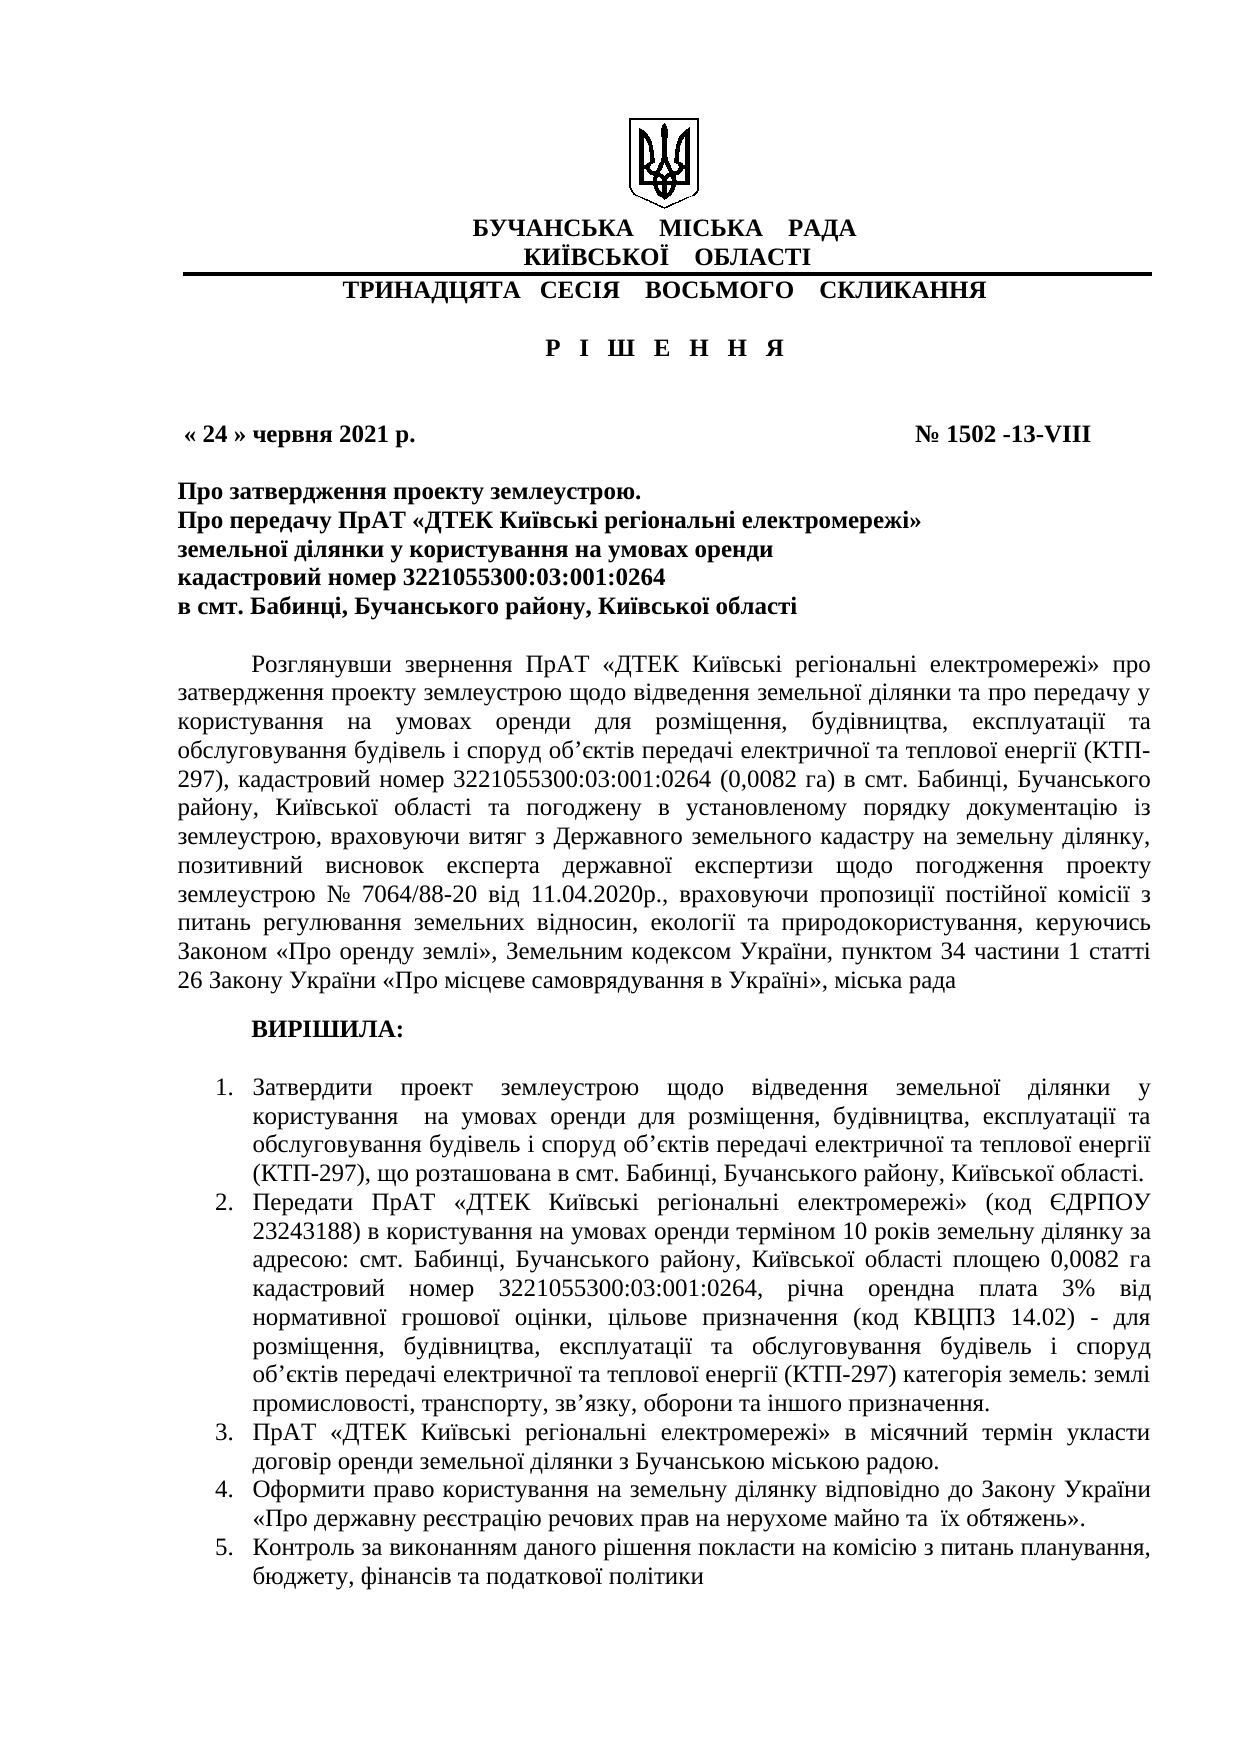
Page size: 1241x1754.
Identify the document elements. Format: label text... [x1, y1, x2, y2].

list Контроль за виконанням даного рішення покласти на комісію з питань планування, бюджету, фінансів та податкової політики [215, 1532, 1152, 1589]
text Про затвердження проекту землеустрою. [177, 476, 1152, 505]
text « 24 » червня 2021 р. № 1502 -13-VIIІ [177, 419, 1152, 447]
text ВИРІШИЛА: [177, 1014, 1152, 1043]
text Р І Ш Е Н Н Я [177, 333, 1152, 362]
text ТРИНАДЦЯТА СЕСІЯ ВОСЬМОГО СКЛИКАННЯ [177, 276, 1152, 304]
text Про передачу ПрАТ «ДТЕК Київські регіональні електромережі» [177, 505, 1152, 534]
list Затвердити проект землеустрою щодо відведення земельної ділянки у користування на умовах оренди для розміщення, будівництва, експлуатації та обслуговування будівель і споруд об’єктів передачі електричної та теплової енергії (КТП-297), що розташована в смт. Бабинці, Бучанського району, Київської області. [215, 1072, 1152, 1187]
list Передати ПрАТ «ДТЕК Київські регіональні електромережі» (код ЄДРПОУ 23243188) в користування на умовах оренди терміном 10 років земельну ділянку за адресою: смт. Бабинці, Бучанського району, Київської області площею 0,0082 га кадастровий номер 3221055300:03:001:0264, річна орендна плата 3% від нормативної грошової оцінки, цільове призначення (код КВЦПЗ 14.02) - для розміщення, будівництва, експлуатації та обслуговування будівель і споруд об’єктів передачі електричної та теплової енергії (КТП-297) категорія земель: землі промисловості, транспорту, зв’язку, оборони та іншого призначення. [215, 1187, 1152, 1417]
text Розглянувши звернення ПрАТ «ДТЕК Київські регіональні електромережі» про затвердження проекту землеустрою щодо відведення земельної ділянки та про передачу у користування на умовах оренди для розміщення, будівництва, експлуатації та обслуговування будівель і споруд об’єктів передачі електричної та теплової енергії (КТП-297), кадастровий номер 3221055300:03:001:0264 (0,0082 га) в смт. Бабинці, Бучанського району, Київської області та погоджену в установленому порядку документацію із землеустрою, враховуючи витяг з Державного земельного кадастру на земельну ділянку, позитивний висновок експерта державної експертизи щодо погодження проекту землеустрою № 7064/88-20 від 11.04.2020р., враховуючи пропозиції постійної комісії з питань регулювання земельних відносин, екології та природокористування, керуючись Законом «Про оренду землі», Земельним кодексом України, пунктом 34 частини 1 статті 26 Закону України «Про місцеве самоврядування в Україні», міська рада [177, 649, 1152, 994]
list ПрАТ «ДТЕК Київські регіональні електромережі» в місячний термін укласти договір оренди земельної ділянки з Бучанською міською радою. [215, 1417, 1152, 1474]
text БУЧАНСЬКА МІСЬКА РАДА [177, 213, 1152, 242]
text КИЇВСЬКОЇ ОБЛАСТІ [183, 242, 1152, 272]
text земельної ділянки у користування на умовах оренди [177, 534, 1152, 562]
list Оформити право користування на земельну ділянку відповідно до Закону України «Про державну реєстрацію речових прав на нерухоме майно та їх обтяжень». [215, 1474, 1152, 1532]
text кадастровий номер 3221055300:03:001:0264 [177, 562, 1152, 591]
text в смт. Бабинці, Бучанського району, Київської області [177, 591, 1152, 620]
